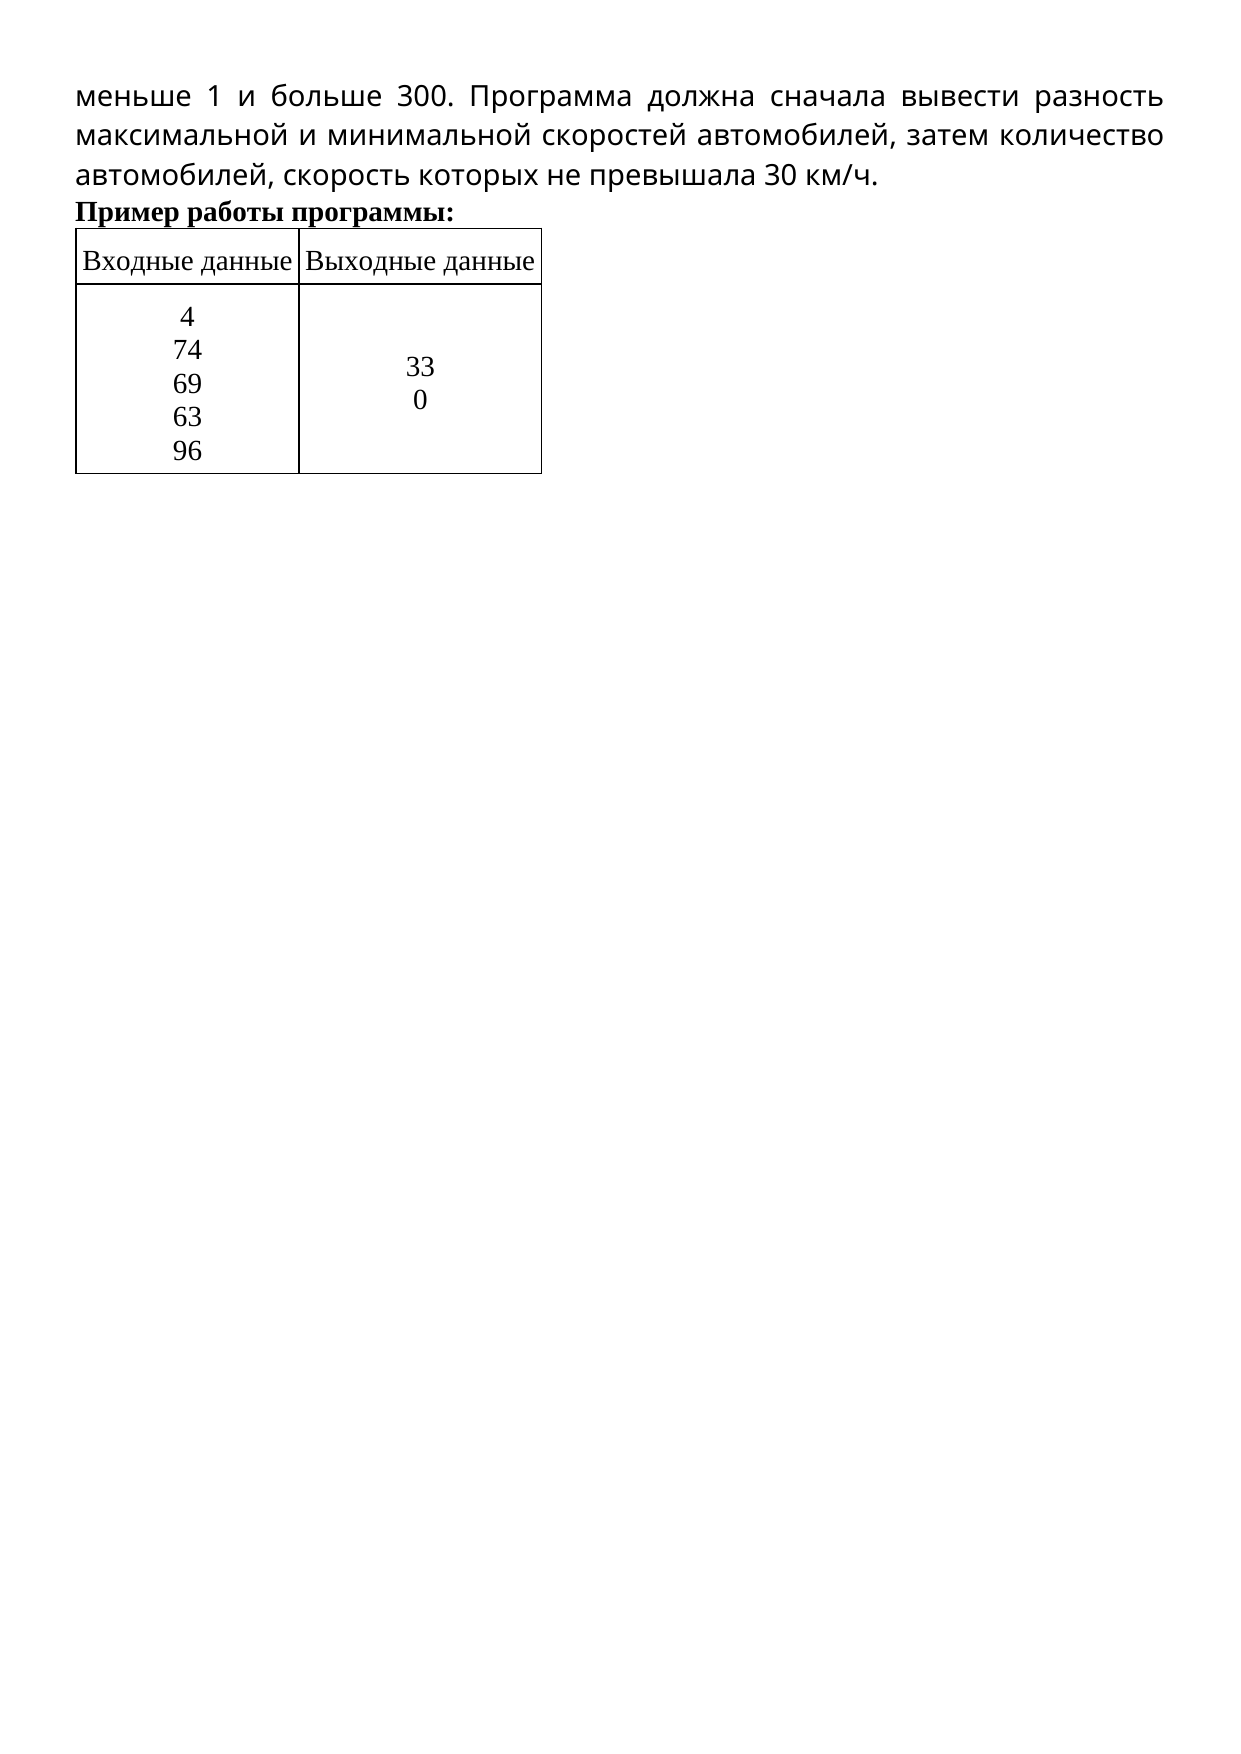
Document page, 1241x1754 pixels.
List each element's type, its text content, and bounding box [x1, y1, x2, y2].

table_header Выходные данные [300, 229, 541, 283]
table_cell 33 0 [300, 285, 541, 473]
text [75, 75, 1165, 194]
text Пример работы программы: [75, 194, 1165, 228]
table_header Входные данные [77, 229, 298, 283]
table_cell 4 74 69 63 96 [77, 285, 298, 473]
